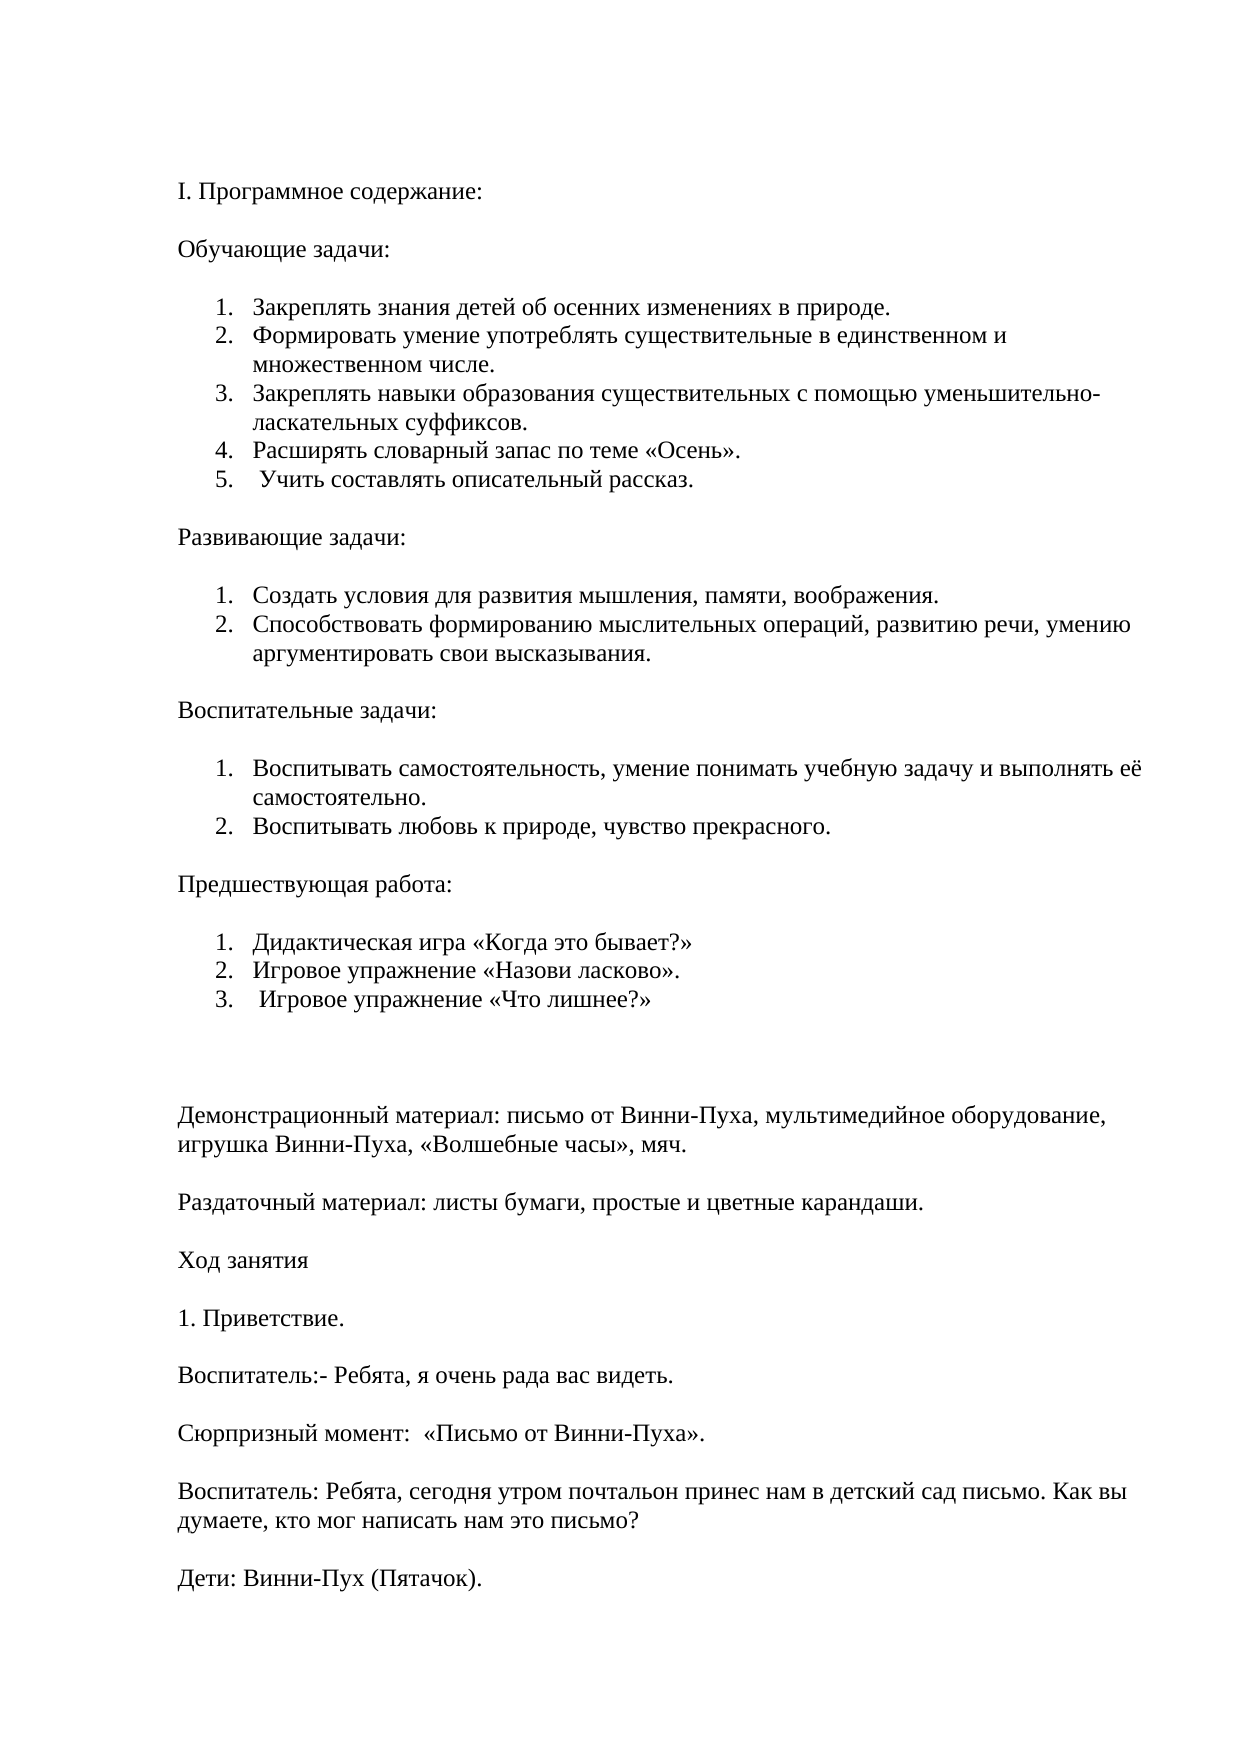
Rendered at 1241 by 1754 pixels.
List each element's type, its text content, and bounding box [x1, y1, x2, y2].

list Дидактическая игра «Когда это бывает?» [215, 927, 1152, 956]
list Закреплять знания детей об осенних изменениях в природе. [215, 292, 1152, 321]
list Воспитывать любовь к природе, чувство прекрасного. [215, 811, 1152, 840]
list Учить составлять описательный рассказ. [215, 464, 1152, 493]
text Обучающие задачи: [177, 234, 1152, 263]
list Игровое упражнение «Что лишнее?» [215, 984, 1152, 1013]
list Игровое упражнение «Назови ласково». [215, 956, 1152, 984]
text Раздаточный материал: листы бумаги, простые и цветные карандаши. [177, 1187, 1152, 1216]
list Способствовать формированию мыслительных операций, развитию речи, умению аргументировать свои высказывания. [215, 609, 1152, 666]
list Создать условия для развития мышления, памяти, воображения. [215, 580, 1152, 609]
text I. Программное содержание: [177, 176, 1152, 205]
text Воспитатель: Ребята, сегодня утром почтальон принес нам в детский сад письмо. Как вы думаете, кто мог написать нам это письмо? [177, 1476, 1152, 1534]
text Дети: Винни-Пух (Пятачок). [177, 1563, 1152, 1592]
text Ход занятия [177, 1245, 1152, 1273]
text Воспитатель:- Ребята, я очень рада вас видеть. [177, 1361, 1152, 1389]
text Сюрпризный момент: «Письмо от Винни-Пуха». [177, 1418, 1152, 1447]
list Воспитывать самостоятельность, умение понимать учебную задачу и выполнять её самостоятельно. [215, 753, 1152, 811]
list Расширять словарный запас по теме «Осень». [215, 436, 1152, 464]
text Демонстрационный материал: письмо от Винни-Пуха, мультимедийное оборудование, игрушка Винни-Пуха, «Волшебные часы», мяч. [177, 1100, 1152, 1158]
text 1. Приветствие. [177, 1303, 1152, 1331]
list Закреплять навыки образования существительных с помощью уменьшительно-ласкательных суффиксов. [215, 378, 1152, 436]
text Воспитательные задачи: [177, 696, 1152, 724]
text Развивающие задачи: [177, 522, 1152, 551]
list Формировать умение употреблять существительные в единственном и множественном числе. [215, 321, 1152, 378]
text Предшествующая работа: [177, 869, 1152, 898]
